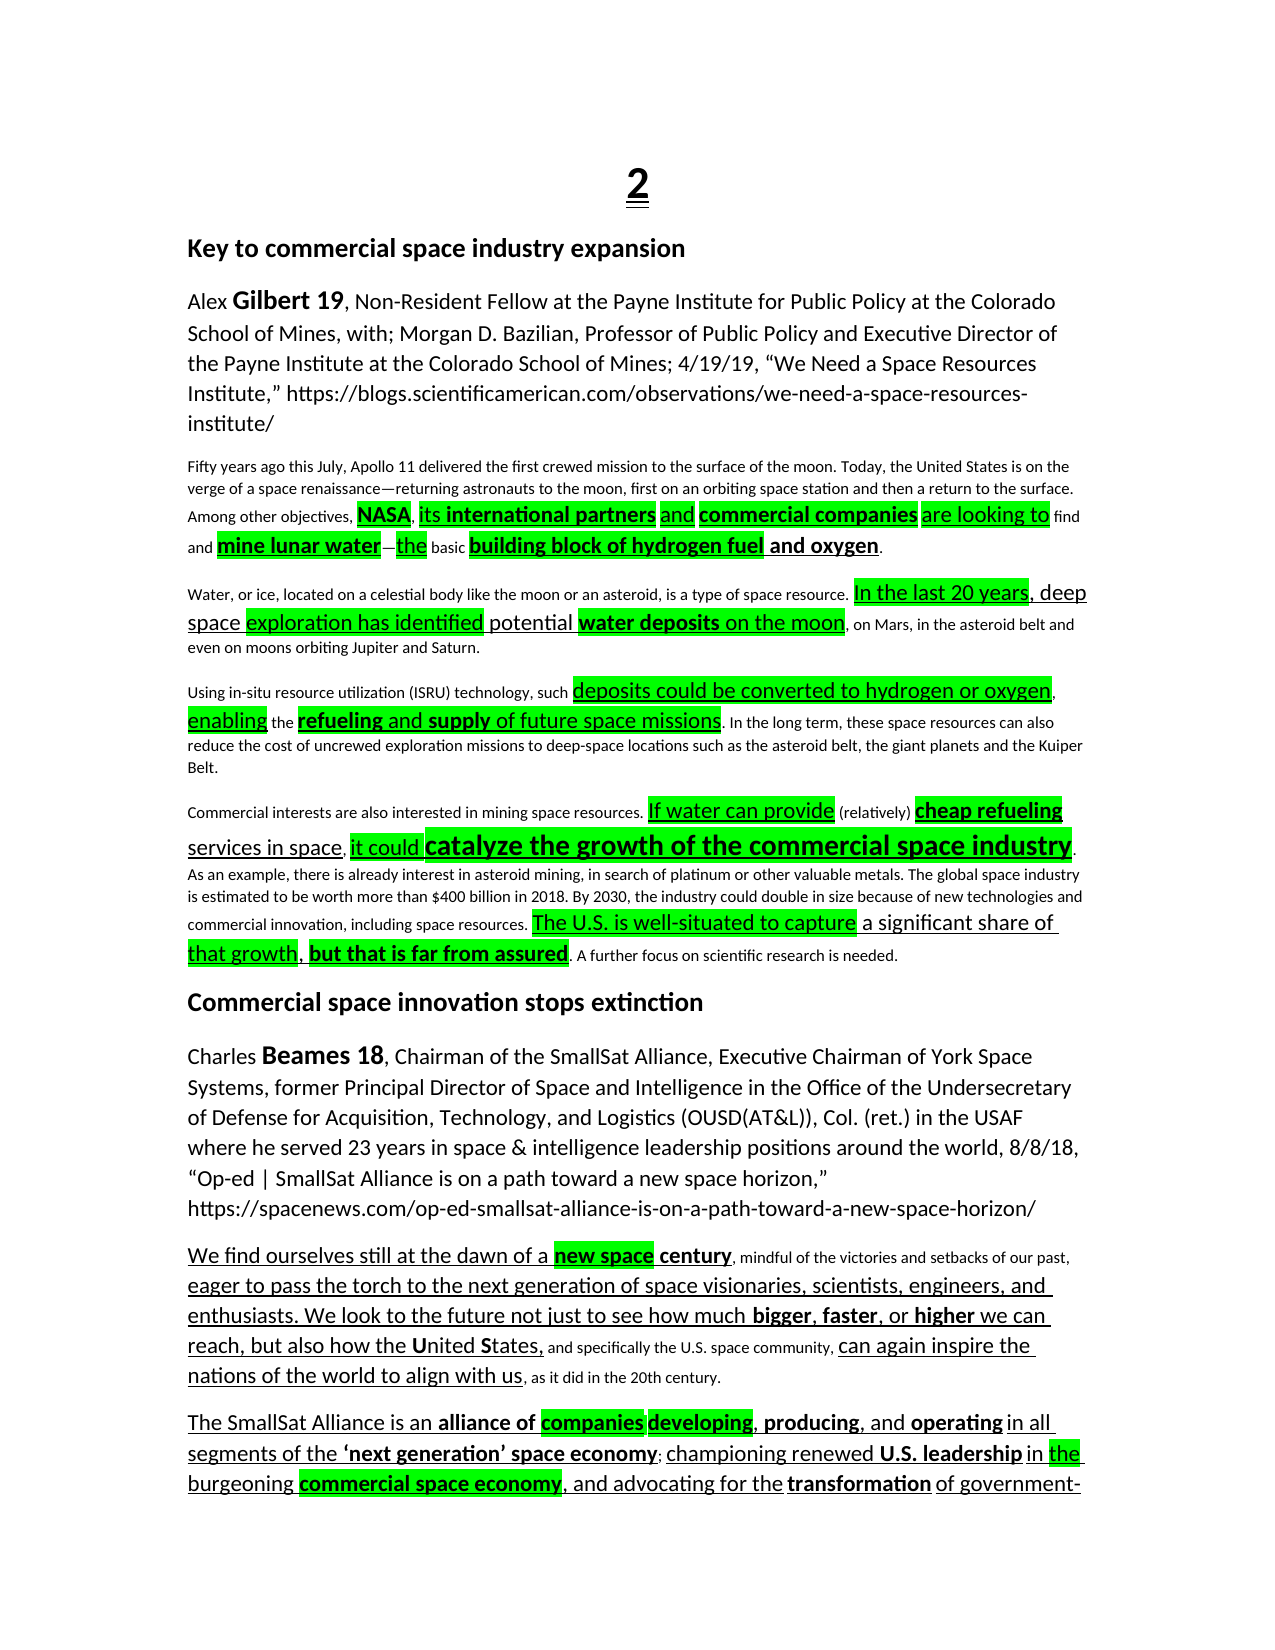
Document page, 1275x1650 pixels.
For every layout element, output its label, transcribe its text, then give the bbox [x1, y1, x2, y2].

text Fifty years ago this July, Apollo 11 delivered the first crewed mission to the surface of the moon. Today, the United States is on the verge of a space renaissance—returning astronauts to the moon, first on an orbiting space station and then a return to the surface. Among other objectives, NASA, its international partners and commercial companies are looking to find and mine lunar water­—the basic building block of hydrogen fuel and oxygen. [187, 456, 1087, 559]
text Alex Gilbert 19, Non-Resident Fellow at the Payne Institute for Public Policy at the Colorado School of Mines, with; Morgan D. Bazilian, Professor of Public Policy and Executive Director of the Payne Institute at the Colorado School of Mines; 4/19/19, “We Need a Space Resources Institute,” https://blogs.scientificamerican.com/observations/we-need-a-space-resources-institute/ [187, 283, 1087, 437]
subtitle Commercial space innovation stops extinction [187, 986, 1087, 1019]
subtitle 2 [187, 154, 1087, 210]
text Charles Beames 18, Chairman of the SmallSat Alliance, Executive Chairman of York Space Systems, former Principal Director of Space and Intelligence in the Office of the Undersecretary of Defense for Acquisition, Technology, and Logistics (OUSD(AT&L)), Col. (ret.) in the USAF where he served 23 years in space & intelligence leadership positions around the world, 8/8/18, “Op-ed | SmallSat Alliance is on a path toward a new space horizon,” https://spacenews.com/op-ed-smallsat-alliance-is-on-a-path-toward-a-new-space-horizon/ [187, 1038, 1087, 1222]
text Water, or ice, located on a celestial body like the moon or an asteroid, is a type of space resource. In the last 20 years, deep space exploration has identified potential water deposits on the moon, on Mars, in the asteroid belt and even on moons orbiting Jupiter and Saturn. [187, 578, 1087, 658]
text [187, 1408, 1087, 1497]
text We find ourselves still at the dawn of a new space century, mindful of the victories and setbacks of our past, eager to pass the torch to the next generation of space visionaries, scientists, engineers, and enthusiasts. We look to the future not just to see how much bigger, faster, or higher we can reach, but also how the United States, and specifically the U.S. space community, can again inspire the nations of the world to align with us, as it did in the 20th century. [187, 1241, 1087, 1390]
text Using in-situ resource utilization (ISRU) technology, such deposits could be converted to hydrogen or oxygen, enabling the refueling and supply of future space missions. In the long term, these space resources can also reduce the cost of uncrewed exploration missions to deep-space locations such as the asteroid belt, the giant planets and the Kuiper Belt. [187, 676, 1087, 778]
subtitle Key to commercial space industry expansion [187, 231, 1087, 264]
text Commercial interests are also interested in mining space resources. If water can provide (relatively) cheap refueling services in space, it could catalyze the growth of the commercial space industry. As an example, there is already interest in asteroid mining, in search of platinum or other valuable metals. The global space industry is estimated to be worth more than $400 billion in 2018. By 2030, the industry could double in size because of new technologies and commercial innovation, including space resources. The U.S. is well-situated to capture a significant share of that growth, but that is far from assured. A further focus on scientific research is needed. [187, 796, 1087, 967]
